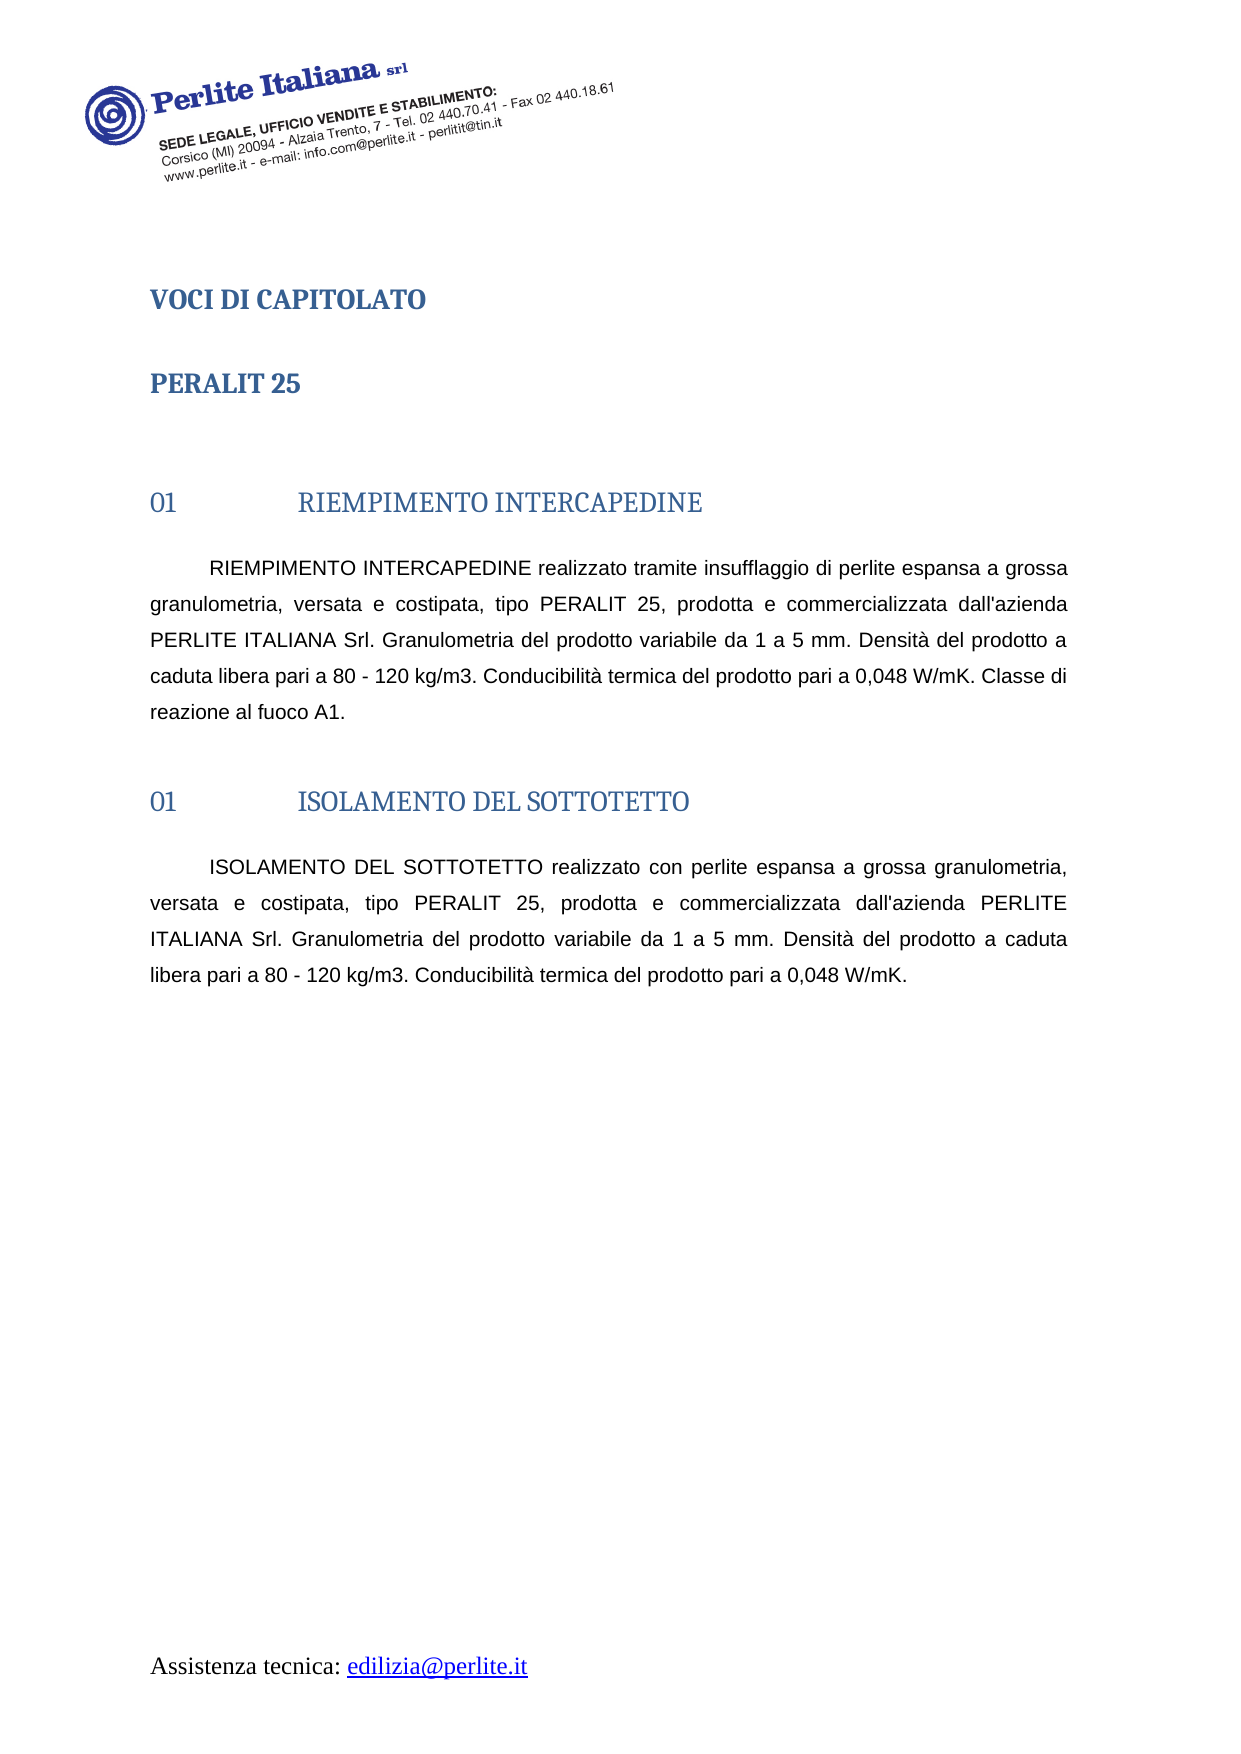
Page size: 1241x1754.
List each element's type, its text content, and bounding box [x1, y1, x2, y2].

picture [11, 5, 1241, 225]
text RIEMPIMENTO INTERCAPEDINE realizzato tramite insufflaggio di perlite espansa a grossa granulometria, versata e costipata, tipo PERALIT 25, prodotta e commercializzata dall'azienda PERLITE ITALIANA Srl. Granulometria del prodotto variabile da 1 a 5 mm. Densità del prodotto a caduta libera pari a 80 - 120 kg/m3. Conducibilità termica del prodotto pari a 0,048 W/mK. Classe di reazione al fuoco A1. [150, 556, 1069, 724]
text ISOLAMENTO DEL SOTTOTETTO realizzato con perlite espansa a grossa granulometria, versata e costipata, tipo PERALIT 25, prodotta e commercializzata dall'azienda PERLITE ITALIANA Srl. Granulometria del prodotto variabile da 1 a 5 mm. Densità del prodotto a caduta libera pari a 80 - 120 kg/m3. Conducibilità termica del prodotto pari a 0,048 W/mK. [150, 855, 1069, 987]
subtitle 01 ISOLAMENTO DEL SOTTOTETTO [150, 786, 1090, 819]
subtitle 01 RIEMPIMENTO INTERCAPEDINE [150, 486, 1090, 520]
subtitle PERALIT 25 [150, 367, 1090, 401]
subtitle VOCI DI CAPITOLATO [150, 283, 1090, 317]
